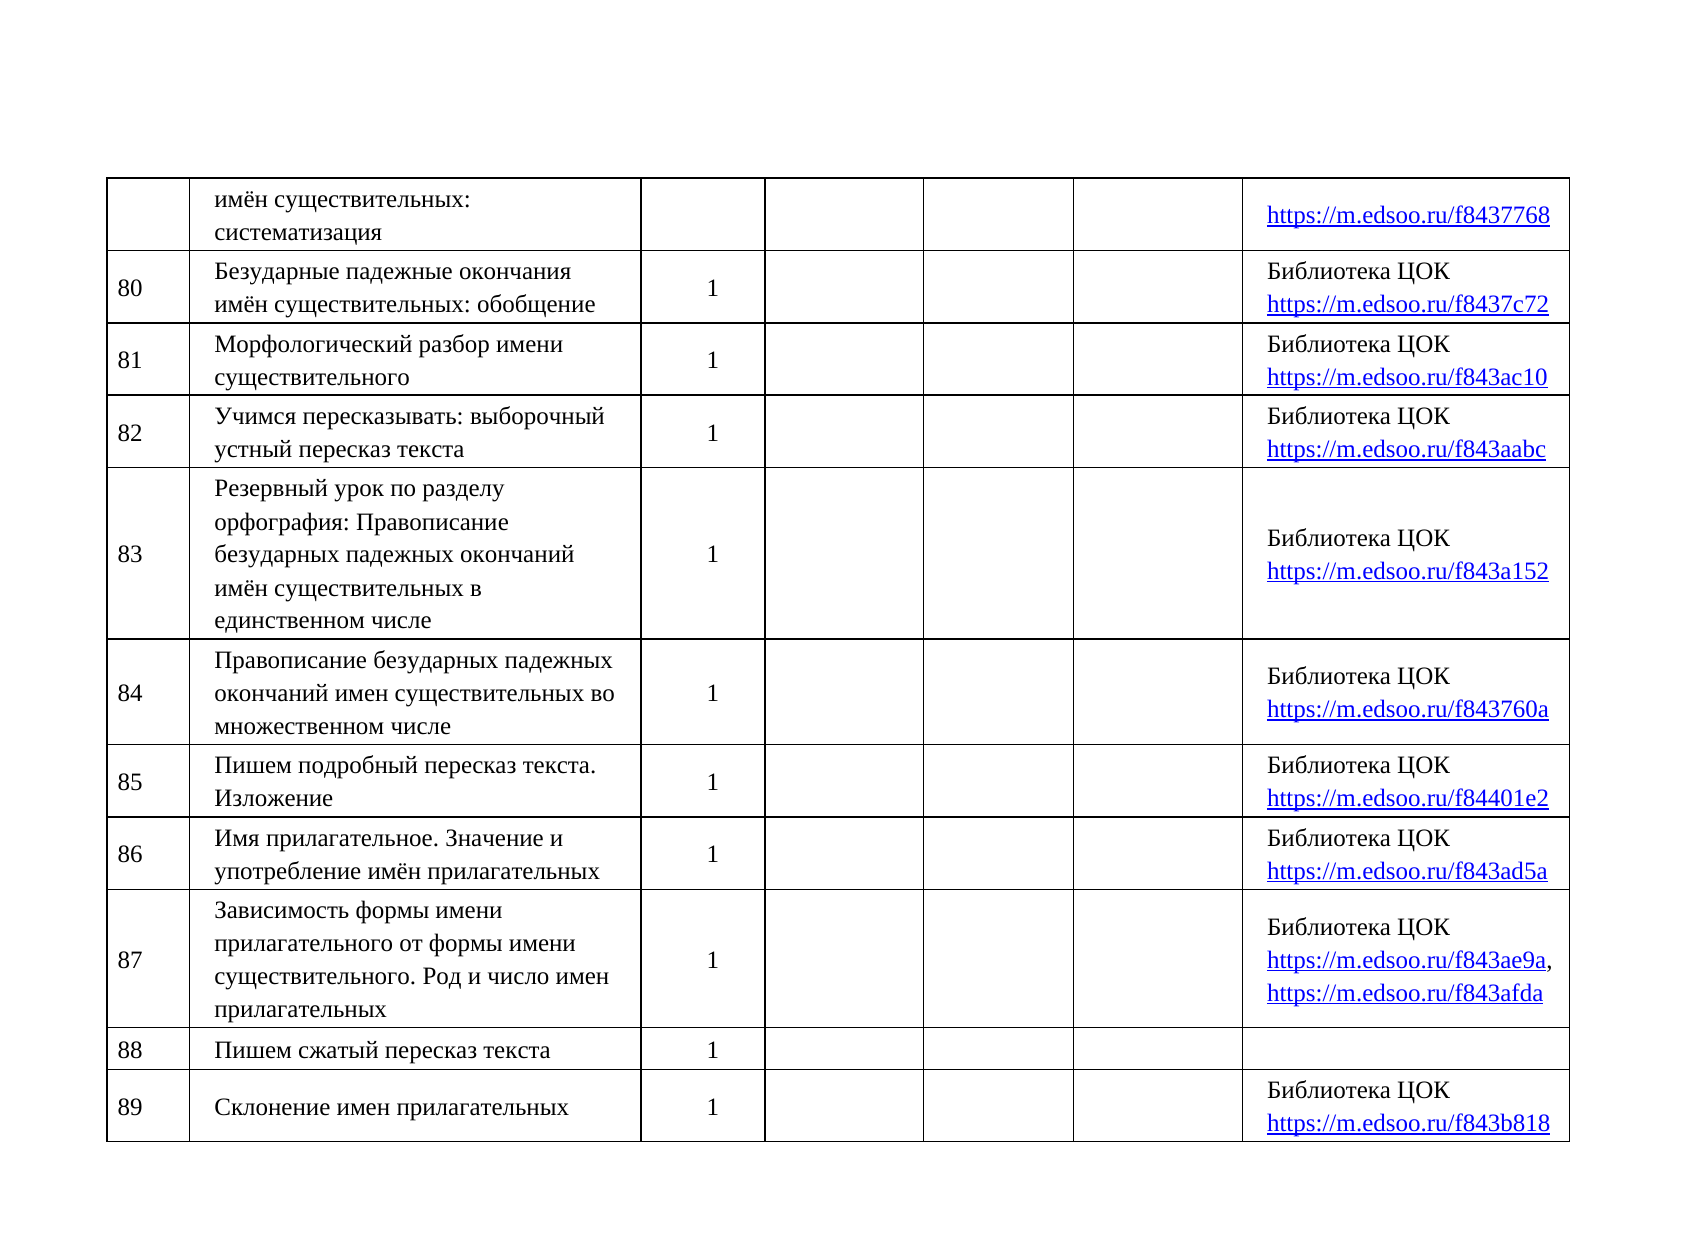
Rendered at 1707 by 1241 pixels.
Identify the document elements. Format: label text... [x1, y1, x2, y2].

table_cell 1 [642, 890, 764, 1027]
table_cell Безударные падежные окончания имён существительных: обобщение [190, 251, 640, 322]
table_cell [766, 1070, 923, 1141]
table_cell 1 [642, 396, 764, 467]
table_cell [1074, 324, 1242, 394]
table_cell 82 [108, 396, 189, 467]
table_cell 84 [108, 640, 189, 744]
table_cell Библиотека ЦОК https://m.edsoo.ru/f843ad5a [1243, 818, 1569, 888]
table_cell 1 [642, 1028, 764, 1068]
table_cell [924, 818, 1073, 888]
table_cell [924, 468, 1073, 638]
table_cell 87 [108, 890, 189, 1027]
table_cell 86 [108, 818, 189, 888]
table_cell [924, 1070, 1073, 1141]
table_cell Библиотека ЦОК https://m.edsoo.ru/f843760a [1243, 640, 1569, 744]
table_cell [1074, 1070, 1242, 1141]
table_cell Резервный урок по разделу орфография: Правописание безударных падежных окончаний имён существительных в единственном числе [190, 468, 640, 638]
table_cell [766, 468, 923, 638]
table_cell Пишем подробный пересказ текста. Изложение [190, 745, 640, 816]
table_cell [1074, 1028, 1242, 1068]
table_cell [924, 745, 1073, 816]
table_cell 1 [642, 818, 764, 888]
table_cell Зависимость формы имени прилагательного от формы имени существительного. Род и число имен прилагательных [190, 890, 640, 1027]
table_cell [1243, 179, 1569, 249]
table_cell [766, 324, 923, 394]
table_cell 1 [642, 1070, 764, 1141]
table_cell [766, 179, 923, 249]
table_cell [1074, 396, 1242, 467]
table_cell [1074, 745, 1242, 816]
table_cell 1 [642, 468, 764, 638]
table_cell [766, 745, 923, 816]
table_cell [924, 1028, 1073, 1068]
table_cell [190, 179, 640, 249]
table_cell [766, 818, 923, 888]
table_cell Библиотека ЦОК https://m.edsoo.ru/f8437c72 [1243, 251, 1569, 322]
table_cell [1074, 890, 1242, 1027]
table_cell 1 [642, 745, 764, 816]
table_cell [1243, 1028, 1569, 1068]
table_cell Библиотека ЦОК https://m.edsoo.ru/f843b818 [1243, 1070, 1569, 1141]
table_cell [1074, 251, 1242, 322]
table_cell Пишем сжатый пересказ текста [190, 1028, 640, 1068]
table_cell 83 [108, 468, 189, 638]
table_cell 1 [642, 324, 764, 394]
table_cell Библиотека ЦОК https://m.edsoo.ru/f84401e2 [1243, 745, 1569, 816]
table_cell [924, 251, 1073, 322]
table_cell 88 [108, 1028, 189, 1068]
table_cell 81 [108, 324, 189, 394]
table_cell Библиотека ЦОК https://m.edsoo.ru/f843a152 [1243, 468, 1569, 638]
table_cell 1 [642, 179, 764, 249]
table_cell [1074, 468, 1242, 638]
table_cell Учимся пересказывать: выборочный устный пересказ текста [190, 396, 640, 467]
table_cell [766, 640, 923, 744]
table_cell [924, 324, 1073, 394]
table_cell [924, 890, 1073, 1027]
table_cell [1074, 818, 1242, 888]
table_cell 89 [108, 1070, 189, 1141]
table_cell 80 [108, 251, 189, 322]
table_cell [924, 640, 1073, 744]
table_cell [1074, 640, 1242, 744]
table_cell Библиотека ЦОК https://m.edsoo.ru/f843aabc [1243, 396, 1569, 467]
table_cell [766, 890, 923, 1027]
table_cell Склонение имен прилагательных [190, 1070, 640, 1141]
table_cell [766, 251, 923, 322]
table_cell [924, 179, 1073, 249]
table_cell Морфологический разбор имени существительного [190, 324, 640, 394]
table_cell 85 [108, 745, 189, 816]
table_cell Библиотека ЦОК https://m.edsoo.ru/f843ae9a, https://m.edsoo.ru/f843afda [1243, 890, 1569, 1027]
table_cell [766, 396, 923, 467]
table_cell [924, 396, 1073, 467]
table_cell [1074, 179, 1242, 249]
table_cell Имя прилагательное. Значение и употребление имён прилагательных [190, 818, 640, 888]
table_cell Библиотека ЦОК https://m.edsoo.ru/f843ac10 [1243, 324, 1569, 394]
table_cell [766, 1028, 923, 1068]
table_cell 1 [642, 640, 764, 744]
table_cell 1 [642, 251, 764, 322]
table_cell Правописание безударных падежных окончаний имен существительных во множественном числе [190, 640, 640, 744]
table_cell 79 [108, 179, 189, 249]
